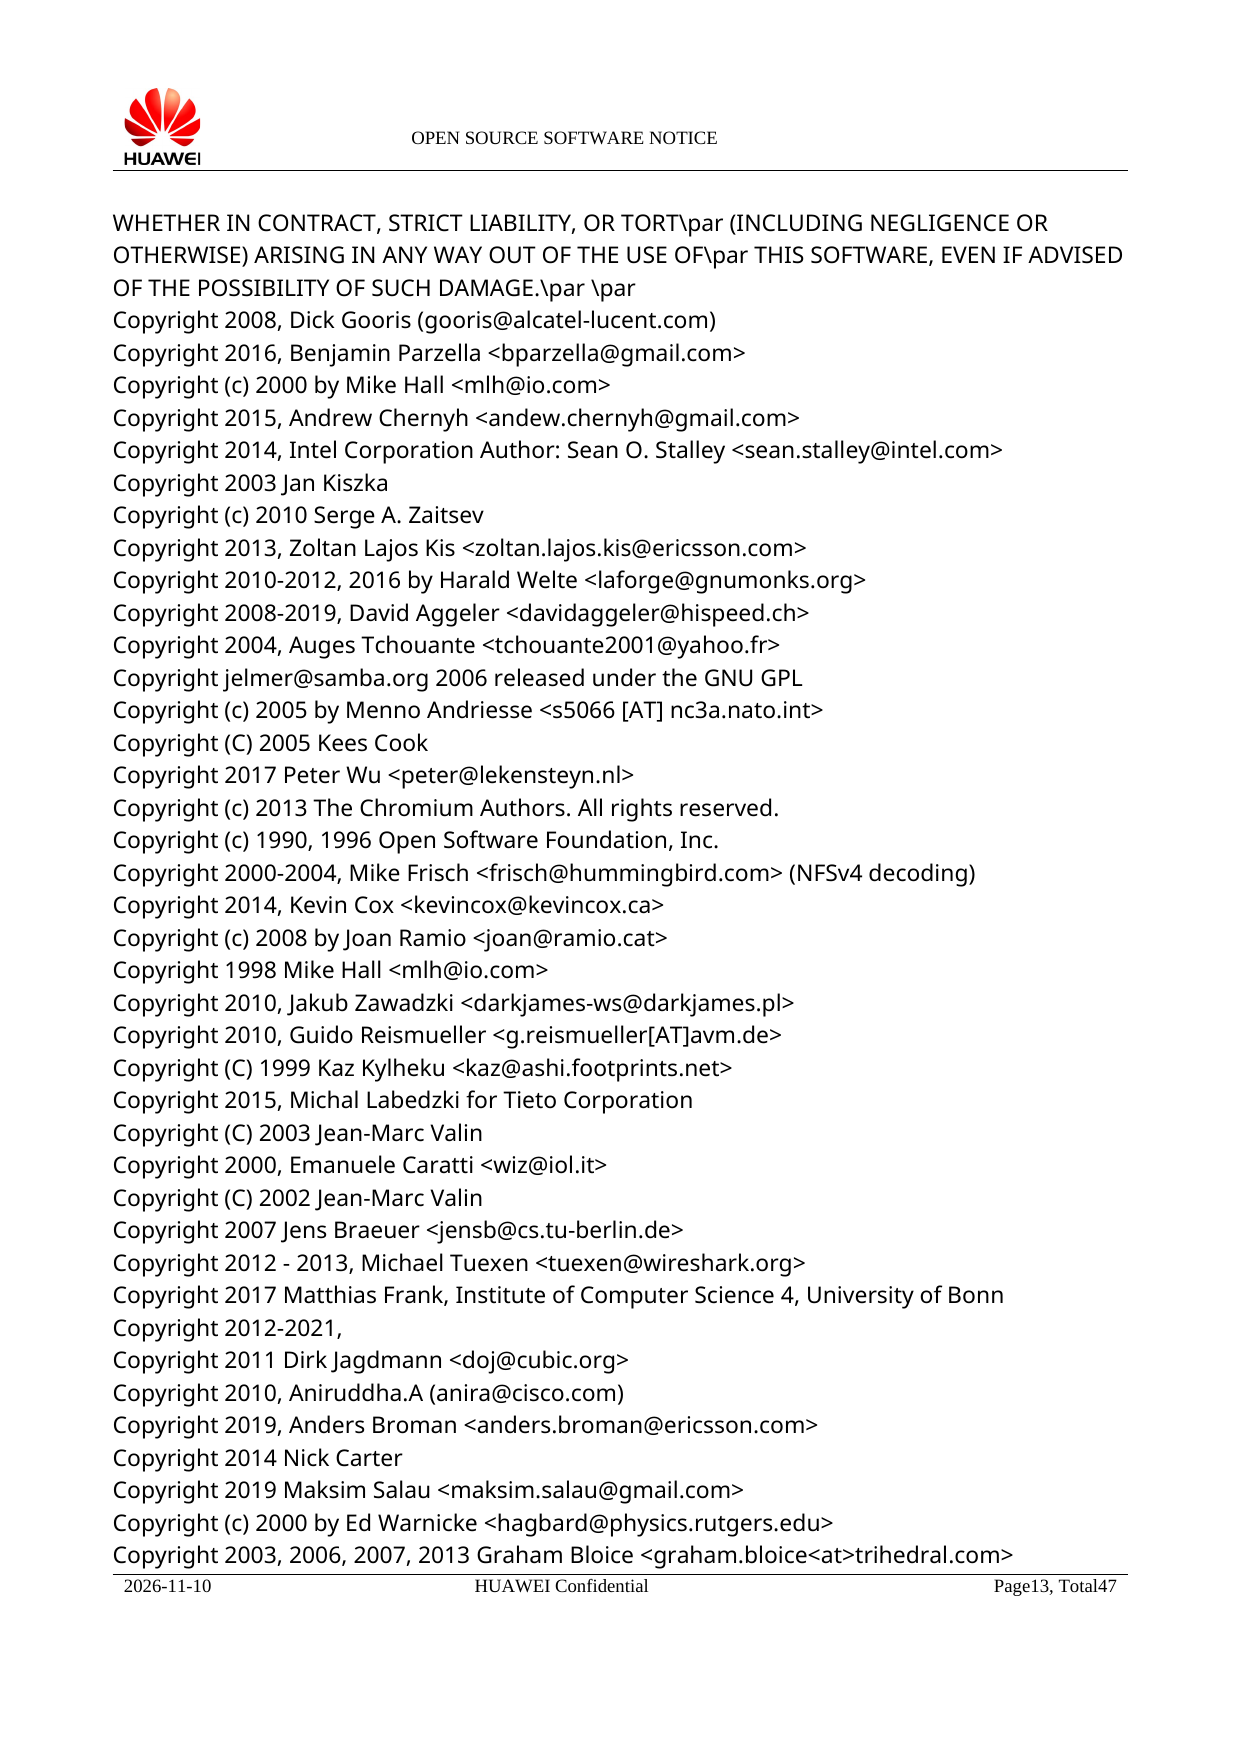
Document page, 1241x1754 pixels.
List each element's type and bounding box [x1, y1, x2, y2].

picture [124, 88, 201, 165]
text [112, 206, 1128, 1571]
